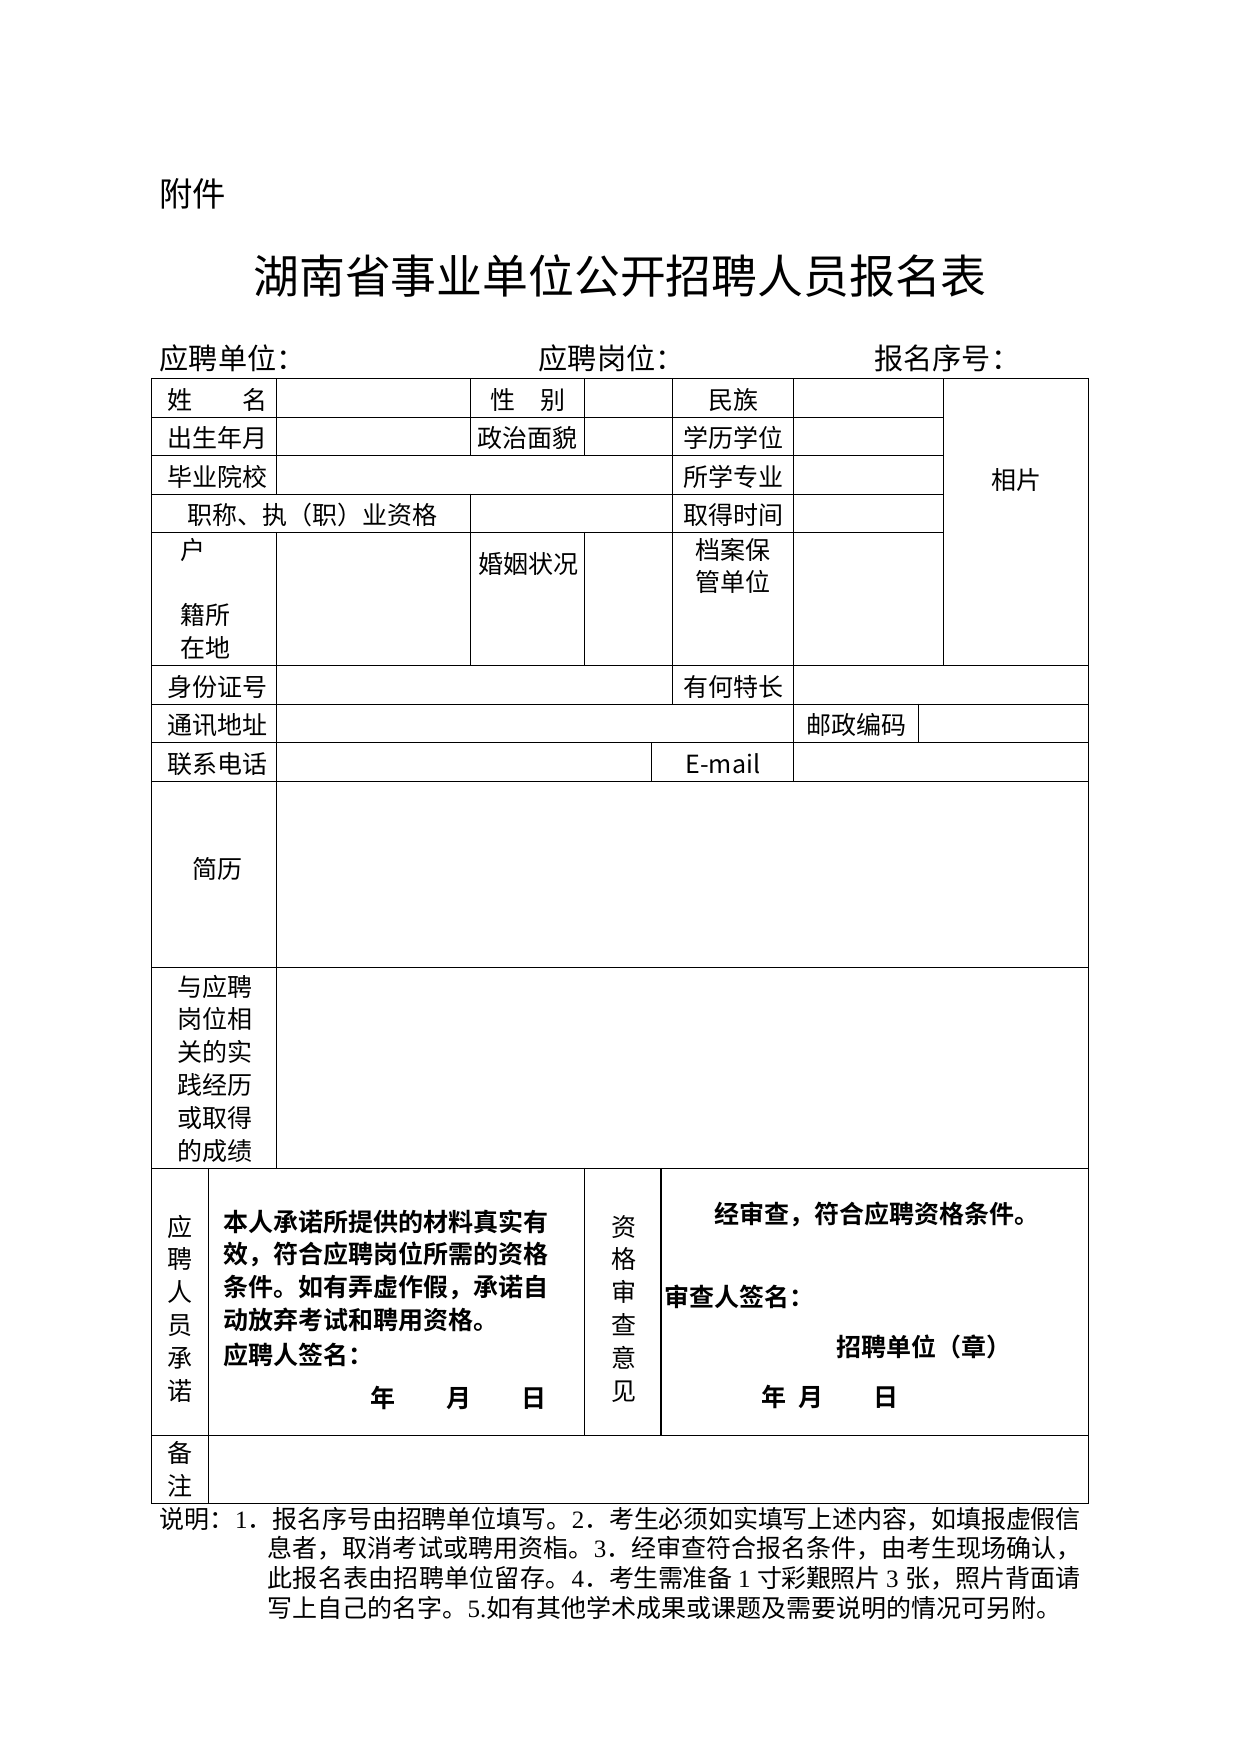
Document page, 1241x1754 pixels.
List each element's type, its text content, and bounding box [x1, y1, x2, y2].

table_cell E-mail [652, 743, 793, 781]
table_cell 与应聘岗位相关的实践经历或取得的成绩 [152, 968, 276, 1168]
table_cell [471, 495, 672, 532]
table_cell [794, 418, 943, 455]
table_cell [277, 743, 651, 781]
table_cell 婚姻状况 [471, 533, 584, 665]
table_header [277, 379, 470, 417]
table_header 民族 [673, 379, 793, 417]
table_cell 职称、执（职）业资格 [152, 495, 470, 532]
table_cell 有何特长 [673, 666, 793, 703]
table_cell 户 籍所在地 [152, 533, 276, 665]
table_cell 毕业院校 [152, 456, 276, 493]
table_cell [585, 533, 672, 665]
table_cell 应聘人员承诺 [152, 1169, 208, 1435]
text 说明：1．报名序号由招聘单位填写。2．考生必须如实填写上述内容，如填报虚假信息者，取消考试或聘用资栺。3．经审查符合报名条件，由考生现场确认， 此报名表由招聘单位留存。4．考生需准备 1 寸彩艱照片 3 张，照片背面请写上自己的名字。5.如有其他学术成果或课题及需要说明的情况可另附。 [159, 1505, 1081, 1624]
subtitle 湖南省事业单位公开招聘人员报名表 [253, 241, 1101, 307]
table_header 姓 名 [152, 379, 276, 417]
table_cell [277, 705, 793, 742]
table_cell [919, 705, 1088, 742]
table_cell 取得时间 [673, 495, 793, 532]
table_cell 邮政编码 [794, 705, 918, 742]
table_cell [585, 418, 672, 455]
table_header 相片 [944, 379, 1088, 665]
table_cell [794, 456, 943, 493]
table_cell 所学专业 [673, 456, 793, 493]
table_cell [794, 533, 943, 665]
table_cell [794, 743, 1088, 781]
table_cell 本人承诺所提供的材料真实有效，符合应聘岗位所需的资格条件。如有弄虚作假，承诺自动放弃考试和聘用资格。 应聘人签名： 年 月 日 [209, 1169, 584, 1435]
table_cell 资格审查意见 [585, 1169, 660, 1435]
table_header [794, 379, 943, 417]
table_cell [277, 418, 470, 455]
table_cell [277, 968, 1088, 1168]
table_cell [794, 495, 943, 532]
table_cell [277, 782, 1088, 967]
table_cell 经审查，符合应聘资格条件。 审查人签名： 招聘单位（章） 年 月 日 [662, 1169, 1088, 1435]
table_cell 出生年月 [152, 418, 276, 455]
table_cell 备注 [152, 1436, 208, 1502]
table_cell 联系电话 [152, 743, 276, 781]
text 附件 [159, 167, 251, 216]
table_cell 身份证号 [152, 666, 276, 703]
table_header [585, 379, 672, 417]
table_header 性 别 [471, 379, 584, 417]
table_cell 档案保管单位 [673, 533, 793, 665]
table_cell [277, 533, 470, 665]
table_cell [277, 456, 672, 493]
table_cell 通讯地址 [152, 705, 276, 742]
table_cell [794, 666, 1088, 703]
table_cell [277, 666, 672, 703]
table_cell 简历 [152, 782, 276, 967]
table_cell 政治面貌 [471, 418, 584, 455]
table_cell 学历学位 [673, 418, 793, 455]
text 应聘单位： 应聘岗位： 报名序号： [159, 336, 1101, 378]
table_cell [209, 1436, 1088, 1502]
